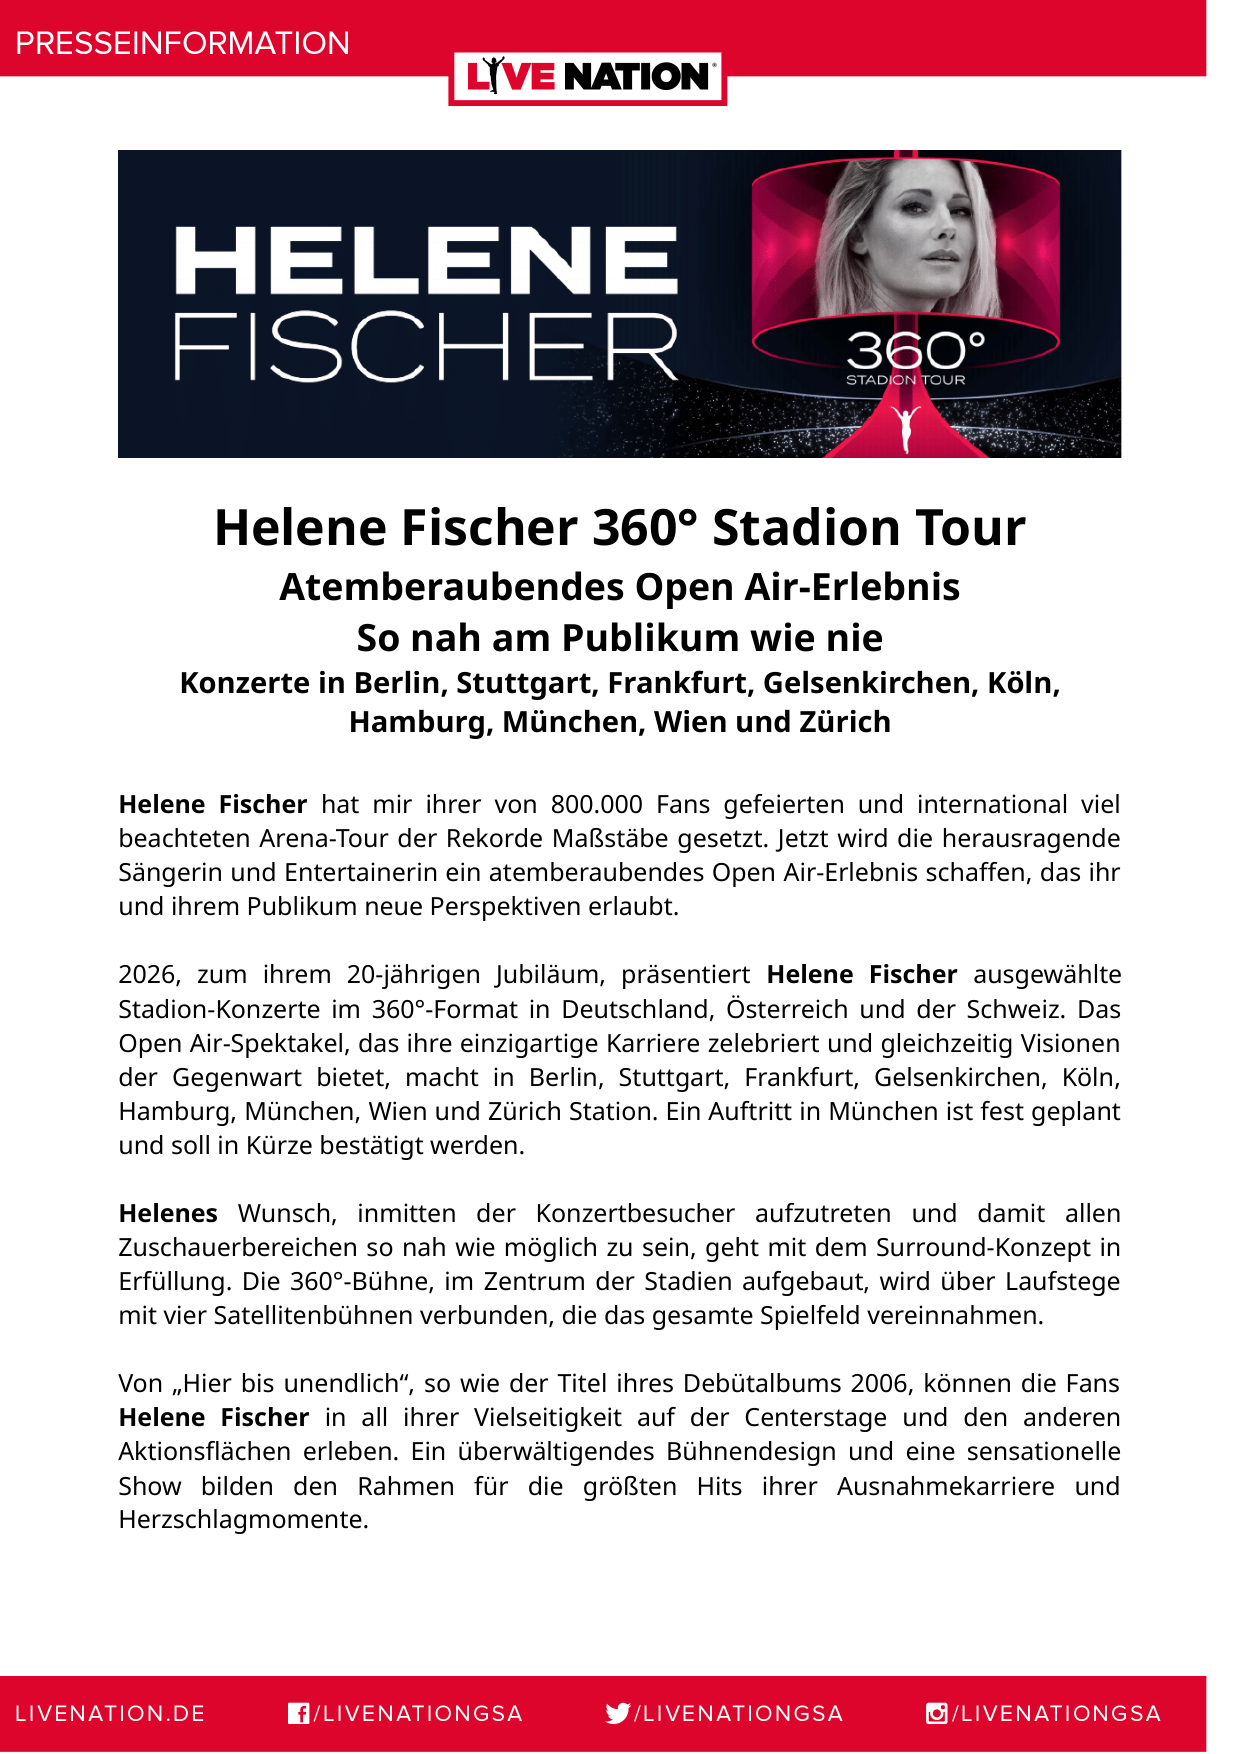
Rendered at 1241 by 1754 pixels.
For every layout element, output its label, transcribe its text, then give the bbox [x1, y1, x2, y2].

text Helenes Wunsch, inmitten der Konzertbesucher aufzutreten und damit allen Zuschauerbereichen so nah wie möglich zu sein, geht mit dem Surround-Konzept in Erfüllung. Die 360°-Bühne, im Zentrum der Stadien aufgebaut, wird über Laufstege mit vier Satellitenbühnen verbunden, die das gesamte Spielfeld vereinnahmen. [118, 1196, 1122, 1332]
text Konzerte in Berlin, Stuttgart, Frankfurt, Gelsenkirchen, Köln, Hamburg, München, Wien und Zürich [118, 662, 1122, 741]
picture [0, 1676, 1207, 1752]
text Helene Fischer hat mir ihrer von 800.000 Fans gefeierten und international viel beachteten Arena-Tour der Rekorde Maßstäbe gesetzt. Jetzt wird die herausragende Sängerin und Entertainerin ein atemberaubendes Open Air-Erlebnis schaffen, das ihr und ihrem Publikum neue Perspektiven erlaubt. [118, 787, 1122, 923]
text 2026, zum ihrem 20-jährigen Jubiläum, präsentiert Helene Fischer ausgewählte Stadion-Konzerte im 360°-Format in Deutschland, Österreich und der Schweiz. Das Open Air-Spektakel, das ihre einzigartige Karriere zelebriert und gleichzeitig Visionen der Gegenwart bietet, macht in Berlin, Stuttgart, Frankfurt, Gelsenkirchen, Köln, Hamburg, München, Wien und Zürich Station. Ein Auftritt in München ist fest geplant und soll in Kürze bestätigt werden. [118, 957, 1122, 1162]
text Atemberaubendes Open Air-Erlebnis [118, 560, 1122, 611]
text Von „Hier bis unendlich“, so wie der Titel ihres Debütalbums 2006, können die Fans Helene Fischer in all ihrer Vielseitigkeit auf der Centerstage und den anderen Aktionsflächen erleben. Ein überwältigendes Bühnendesign und eine sensationelle Show bilden den Rahmen für die größten Hits ihrer Ausnahmekarriere und Herzschlagmomente. [118, 1366, 1122, 1536]
text So nah am Publikum wie nie [118, 611, 1122, 662]
picture [0, 0, 1207, 106]
text Helene Fischer 360° Stadion Tour [118, 492, 1122, 560]
picture [118, 150, 1122, 458]
